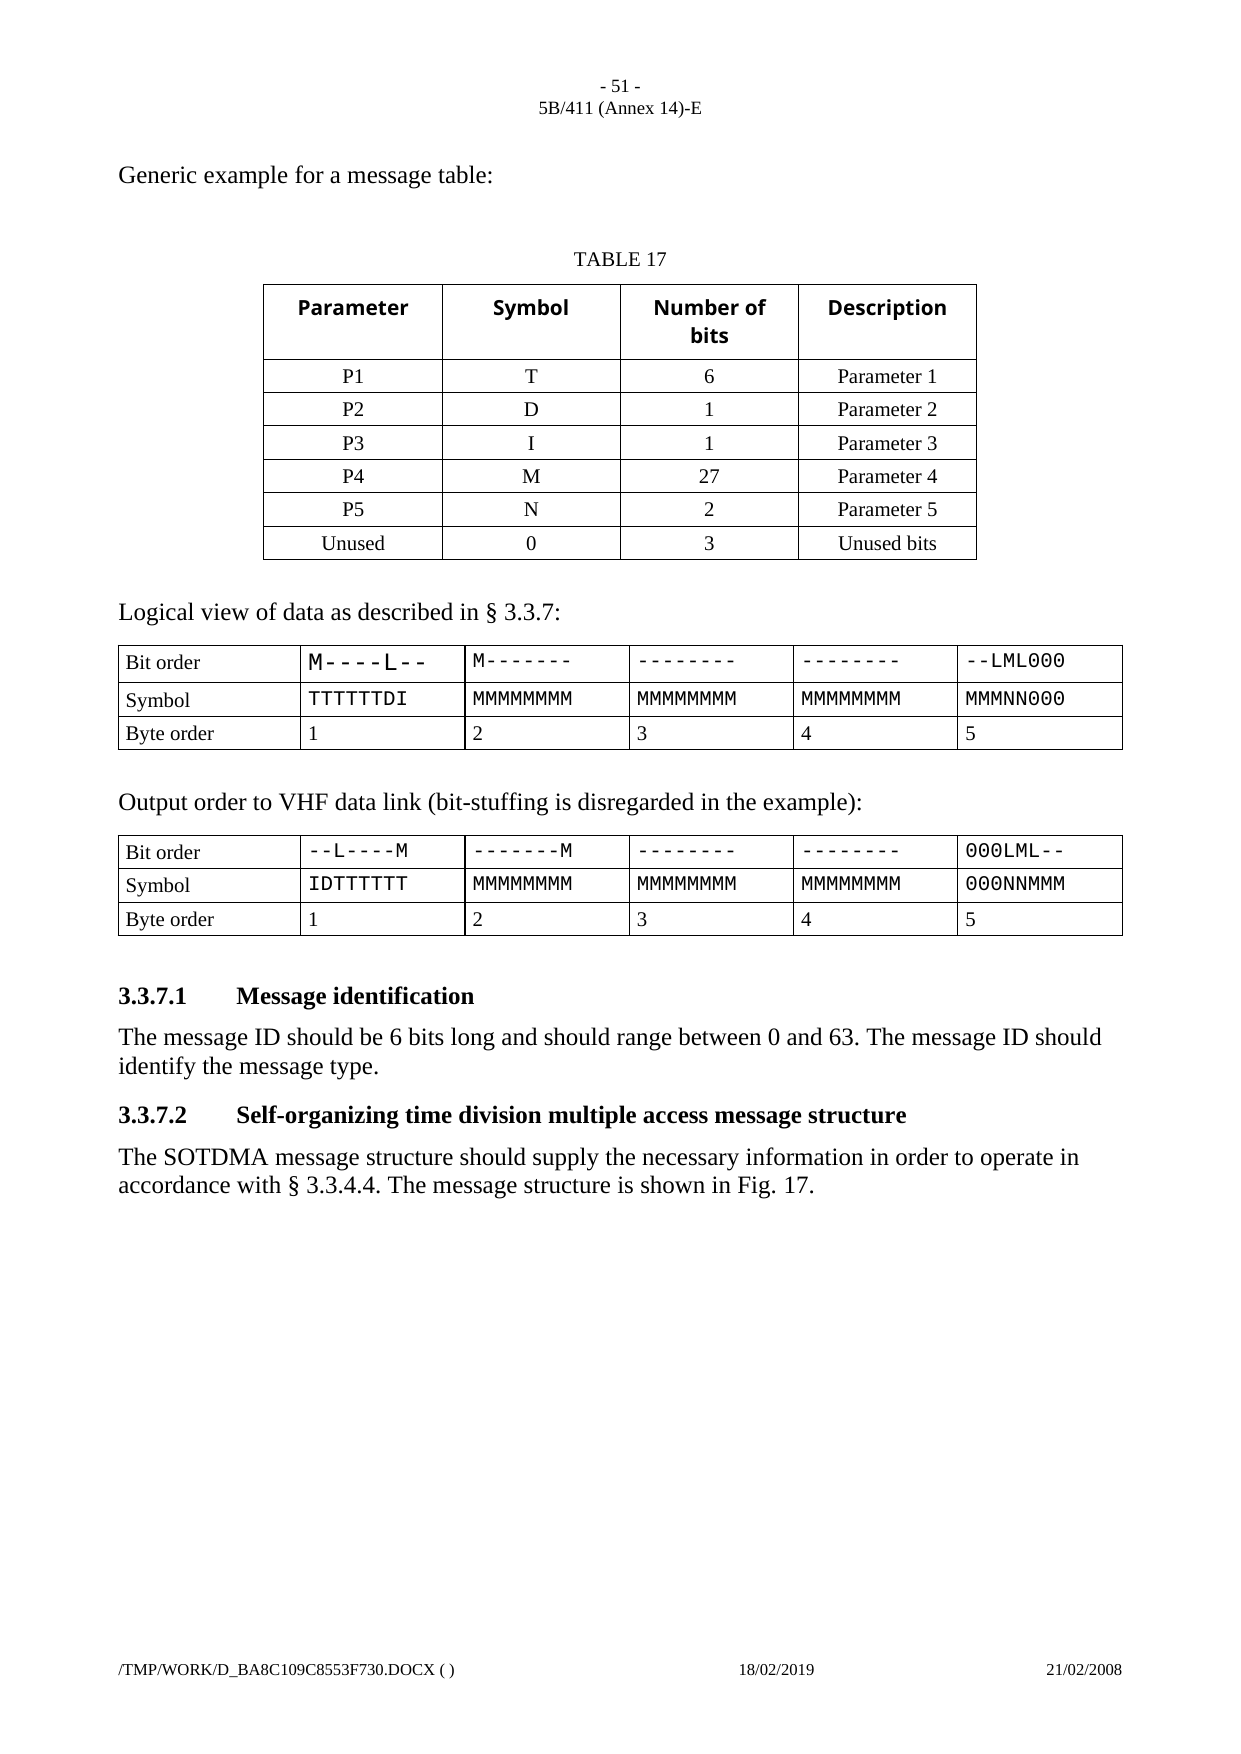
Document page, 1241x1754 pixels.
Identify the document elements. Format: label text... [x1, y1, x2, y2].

table_cell D [443, 393, 620, 425]
table_cell 4 [794, 717, 957, 749]
table_header -------- [794, 836, 957, 868]
table_cell 1 [301, 717, 464, 749]
table_cell Parameter 2 [799, 393, 976, 425]
table_cell 3 [630, 903, 793, 935]
table_cell MMMMMMMM [466, 683, 629, 716]
table_cell Unused bits [799, 527, 976, 559]
table_cell Unused [264, 527, 442, 559]
table_cell MMMMMMMM [466, 869, 629, 902]
table_header -------- [794, 646, 957, 682]
table_cell Parameter 5 [799, 493, 976, 526]
table_cell P3 [264, 426, 442, 459]
text TABLE 17 [118, 247, 1122, 271]
table_header Bit order [119, 836, 300, 868]
table_cell 5 [958, 903, 1122, 935]
text The message ID should be 6 bits long and should range between 0 and 63. The message ID should identify the message type. [118, 1022, 1122, 1080]
table_cell 27 [621, 460, 798, 492]
table_cell 3 [621, 527, 798, 559]
table_cell MMMMMMMM [630, 683, 793, 716]
table_cell Parameter 3 [799, 426, 976, 459]
table_cell Parameter 4 [799, 460, 976, 492]
table_cell 000NNMMM [958, 869, 1122, 902]
table_cell 1 [621, 426, 798, 459]
table_cell I [443, 426, 620, 459]
table_cell Parameter 1 [799, 360, 976, 392]
table_header --L----M [301, 836, 464, 868]
table_cell Symbol [119, 683, 300, 716]
table_cell P4 [264, 460, 442, 492]
text Output order to VHF data link (bit-stuffing is disregarded in the example): [118, 787, 1122, 816]
table_cell MMMMMMMM [794, 869, 957, 902]
table_header --LML000 [958, 646, 1122, 682]
table_header Parameter [264, 285, 442, 358]
table_header -------- [630, 836, 793, 868]
table_cell 1 [301, 903, 464, 935]
table_header Bit order [119, 646, 300, 682]
table_header M----L-- [301, 646, 464, 682]
table_cell 1 [621, 393, 798, 425]
text Logical view of data as described in § 3.3.7: [118, 597, 1122, 625]
table_cell MMMMMMMM [794, 683, 957, 716]
table_header Number of bits [621, 285, 798, 358]
table_header Symbol [443, 285, 620, 358]
table_cell P5 [264, 493, 442, 526]
table_cell Byte order [119, 903, 300, 935]
subtitle 3.3.7.2 Self-organizing time division multiple access message structure [118, 1101, 1122, 1129]
table_cell Symbol [119, 869, 300, 902]
table_cell 4 [794, 903, 957, 935]
table_cell 2 [621, 493, 798, 526]
table_cell P2 [264, 393, 442, 425]
text The SOTDMA message structure should supply the necessary information in order to operate in accordance with § 3.3.4.4. The message structure is shown in Fig. 17. [118, 1142, 1122, 1199]
table_cell 6 [621, 360, 798, 392]
table_cell MMMMMMMM [630, 869, 793, 902]
table_header -------M [466, 836, 629, 868]
table_cell MMMNN000 [958, 683, 1122, 716]
table_cell IDTTTTTT [301, 869, 464, 902]
table_cell M [443, 460, 620, 492]
table_header Description [799, 285, 976, 358]
table_cell P1 [264, 360, 442, 392]
table_cell 2 [466, 717, 629, 749]
table_cell 0 [443, 527, 620, 559]
table_cell 3 [630, 717, 793, 749]
table_cell Byte order [119, 717, 300, 749]
table_cell 2 [466, 903, 629, 935]
table_cell TTTTTTDI [301, 683, 464, 716]
text Generic example for a message table: [118, 160, 1122, 189]
subtitle 3.3.7.1 Message identification [118, 981, 1122, 1010]
table_cell 5 [958, 717, 1122, 749]
table_header -------- [630, 646, 793, 682]
table_header M------- [466, 646, 629, 682]
table_header 000LML-- [958, 836, 1122, 868]
table_cell T [443, 360, 620, 392]
table_cell N [443, 493, 620, 526]
